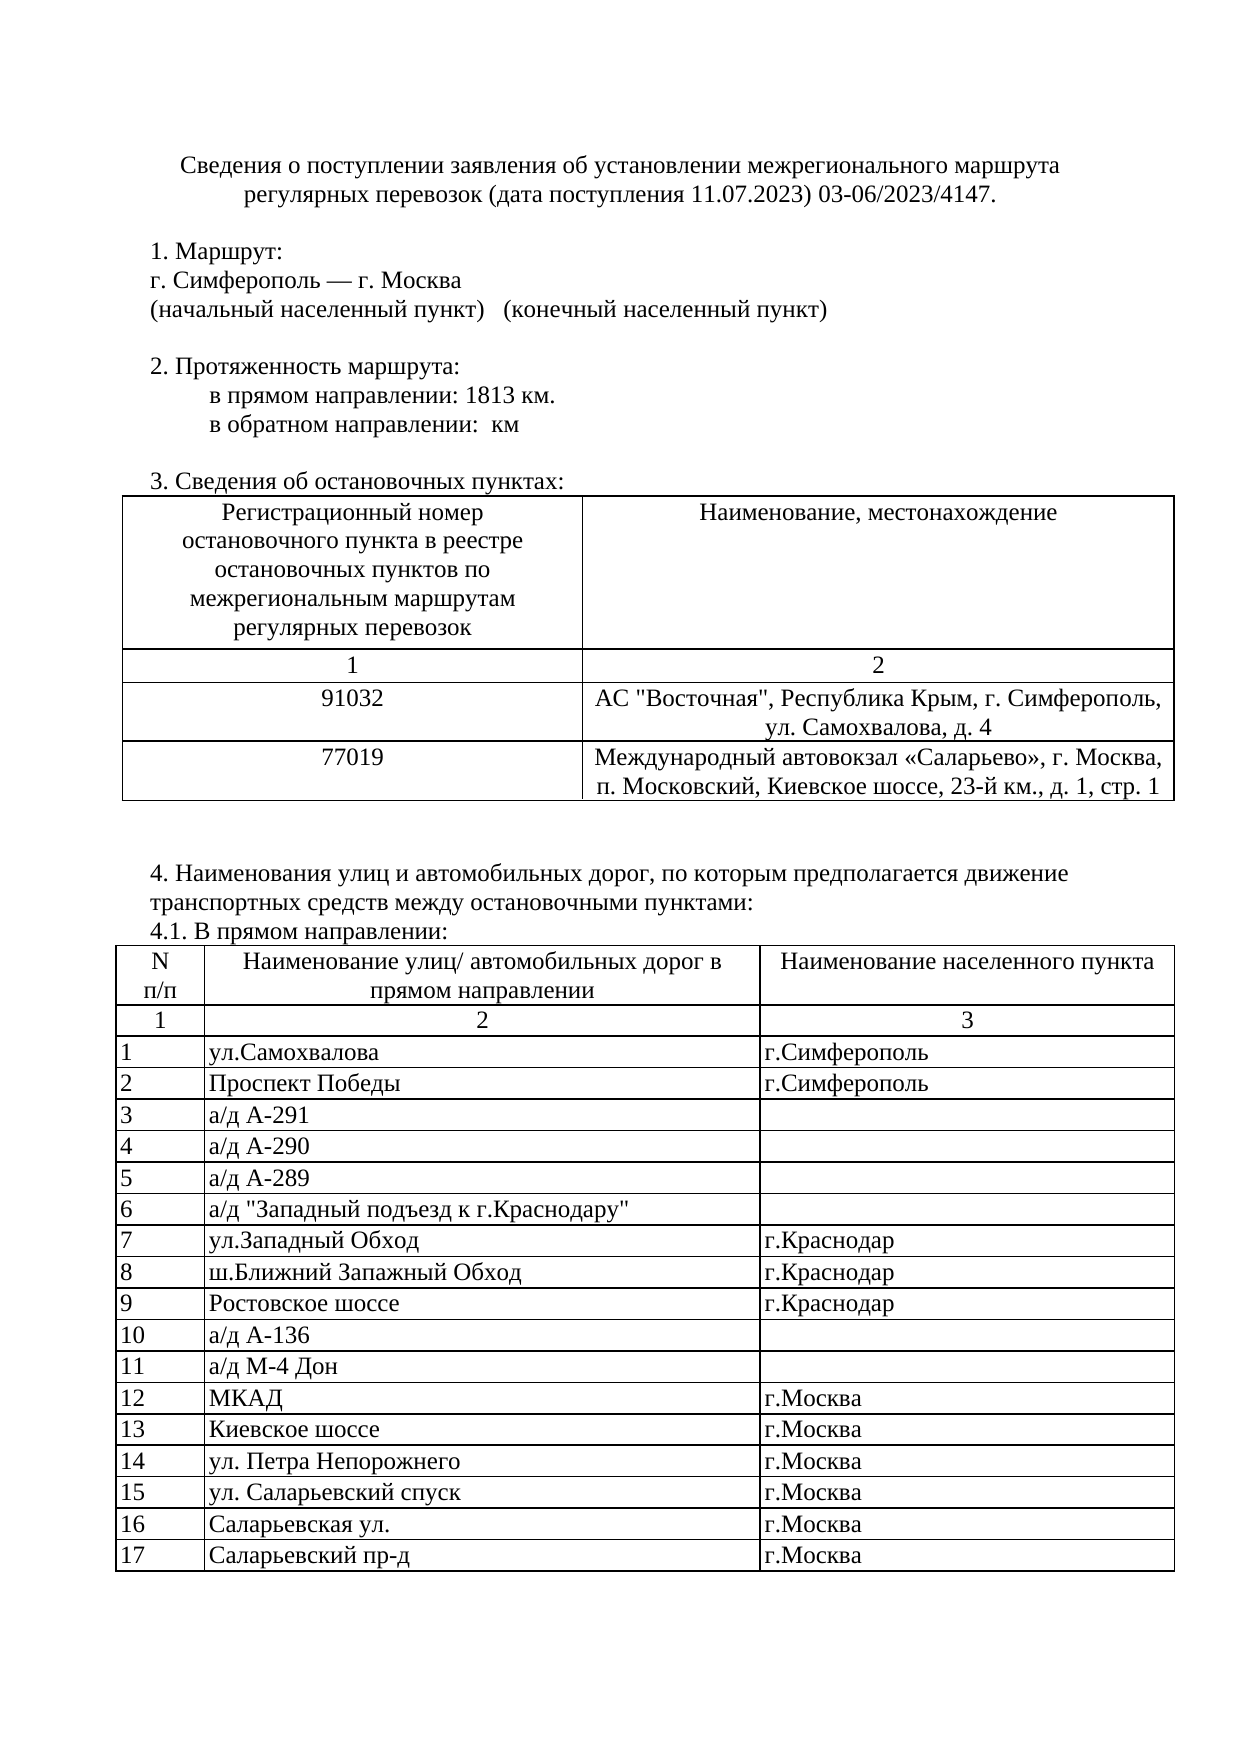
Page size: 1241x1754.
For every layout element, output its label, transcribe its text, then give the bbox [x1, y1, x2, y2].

table_cell 9 [117, 1289, 204, 1318]
text Сведения о поступлении заявления об установлении межрегионального маршрута регулярных перевозок (дата поступления 11.07.2023) 03-06/2023/4147. [150, 150, 1090, 207]
table_cell г.Краснодар [761, 1257, 1174, 1287]
table_cell а/д "Западный подъезд к г.Краснодару" [205, 1194, 759, 1224]
table_cell ул. Петра Непорожнего [205, 1446, 759, 1476]
text 3. Сведения об остановочных пунктах: [150, 466, 1090, 495]
table_cell 5 [117, 1163, 204, 1193]
table_cell Саларьевская ул. [205, 1509, 759, 1539]
table_cell 2 [205, 1006, 759, 1035]
text в прямом направлении: 1813 км. [150, 380, 1090, 409]
table_cell г.Симферополь [761, 1068, 1174, 1098]
table_cell а/д А-291 [205, 1100, 759, 1130]
table_cell 8 [117, 1257, 204, 1287]
table_cell 7 [117, 1226, 204, 1256]
table_cell 91032 [123, 683, 582, 740]
table_header Наименование улиц/ автомобильных дорог в прямом направлении [205, 946, 759, 1004]
table_cell 15 [117, 1477, 204, 1507]
table_cell 3 [761, 1006, 1174, 1035]
table_cell ул. Саларьевский спуск [205, 1477, 759, 1507]
table_cell г.Краснодар [761, 1226, 1174, 1256]
table_cell г.Москва [761, 1540, 1174, 1570]
table_cell Ростовское шоссе [205, 1289, 759, 1318]
table_cell 2 [583, 650, 1173, 681]
table_cell а/д А-136 [205, 1320, 759, 1350]
table_cell г.Краснодар [761, 1289, 1174, 1318]
table_cell ул.Западный Обход [205, 1226, 759, 1256]
table_cell 16 [117, 1509, 204, 1539]
table_cell [761, 1194, 1174, 1224]
table_cell 1 [123, 650, 582, 681]
text 4. Наименования улиц и автомобильных дорог, по которым предполагается движение транспортных средств между остановочными пунктами: [150, 858, 1090, 916]
table_cell МКАД [205, 1383, 759, 1413]
table_cell ул.Самохвалова [205, 1037, 759, 1067]
table_cell г.Симферополь [761, 1037, 1174, 1067]
table_cell 10 [117, 1320, 204, 1350]
text 4.1. В прямом направлении: [150, 916, 1090, 945]
table_cell [761, 1320, 1174, 1350]
table_cell г.Москва [761, 1477, 1174, 1507]
table_cell 14 [117, 1446, 204, 1476]
table_cell г.Москва [761, 1509, 1174, 1539]
table_cell г.Москва [761, 1446, 1174, 1476]
table_cell 12 [117, 1383, 204, 1413]
table_header Наименование, местонахождение [583, 497, 1173, 648]
table_cell 77019 [123, 742, 582, 799]
table_cell 4 [117, 1131, 204, 1161]
table_cell Саларьевский пр-д [205, 1540, 759, 1570]
table_cell 1 [117, 1037, 204, 1067]
table_header Регистрационный номер остановочного пункта в реестре остановочных пунктов по межрегиональным маршрутам регулярных перевозок [123, 497, 582, 648]
text 2. Протяженность маршрута: [150, 351, 1090, 380]
text г. Симферополь — г. Москва [150, 265, 1090, 294]
table_cell 17 [117, 1540, 204, 1570]
table_cell 2 [117, 1068, 204, 1098]
table_cell Проспект Победы [205, 1068, 759, 1098]
table_cell Международный автовокзал «Саларьево», г. Москва, п. Московский, Киевское шоссе, 23-й км., д. 1, стр. 1 [583, 742, 1173, 799]
table_cell а/д А-290 [205, 1131, 759, 1161]
table_cell 1 [117, 1006, 204, 1035]
table_header Наименование населенного пункта [761, 946, 1174, 1004]
table_cell 13 [117, 1415, 204, 1444]
text (начальный населенный пункт) (конечный населенный пункт) [150, 294, 1090, 322]
table_cell АС "Восточная", Республика Крым, г. Симферополь, ул. Самохвалова, д. 4 [583, 683, 1173, 740]
table_cell а/д М-4 Дон [205, 1352, 759, 1381]
table_cell ш.Ближний Запажный Обход [205, 1257, 759, 1287]
table_cell г.Москва [761, 1415, 1174, 1444]
table_cell [761, 1163, 1174, 1193]
table_cell [761, 1352, 1174, 1381]
text 1. Маршрут: [150, 236, 1090, 265]
table_cell 11 [117, 1352, 204, 1381]
table_cell [761, 1100, 1174, 1130]
table_cell Киевское шоссе [205, 1415, 759, 1444]
text в обратном направлении: км [150, 409, 1090, 437]
table_cell 3 [117, 1100, 204, 1130]
table_cell а/д А-289 [205, 1163, 759, 1193]
table_cell [761, 1131, 1174, 1161]
table_header N п/п [117, 946, 204, 1004]
table_cell 6 [117, 1194, 204, 1224]
table_cell г.Москва [761, 1383, 1174, 1413]
